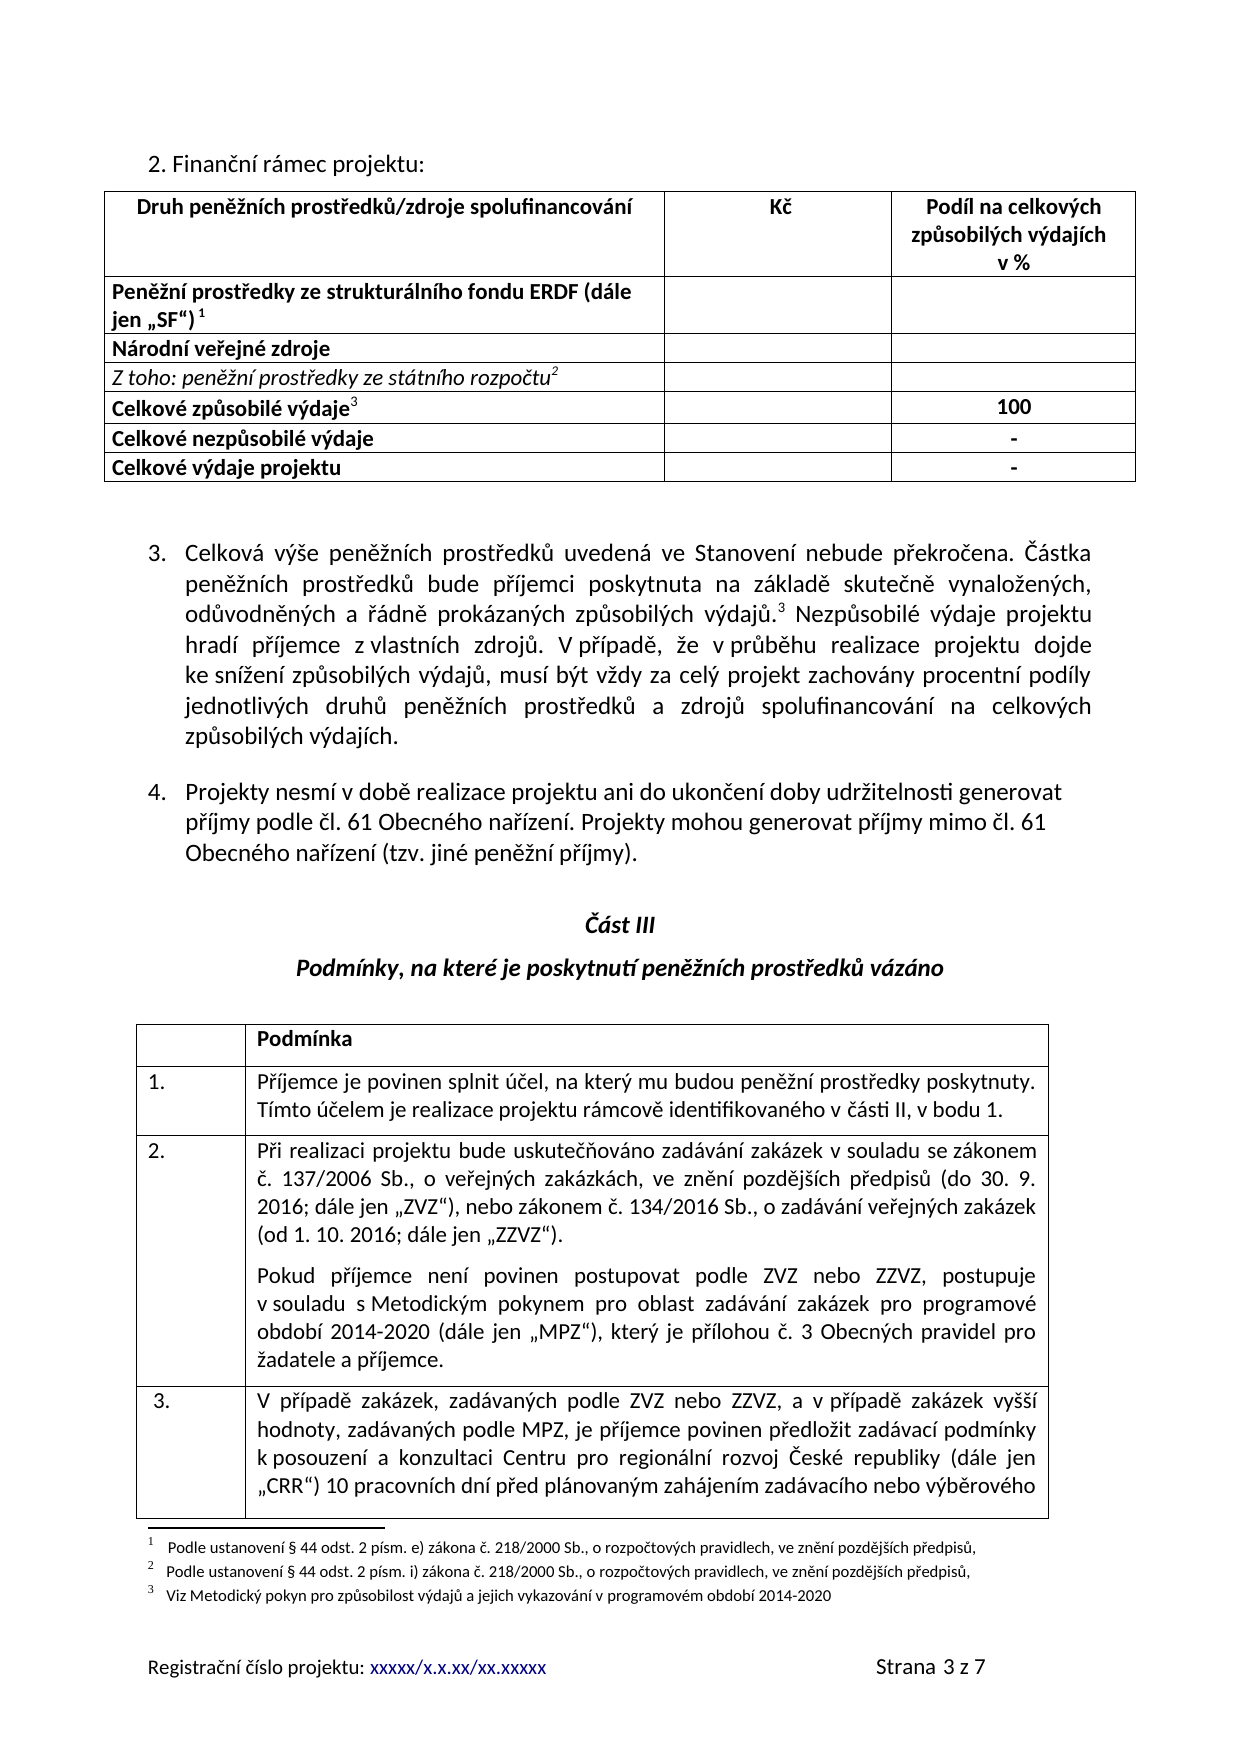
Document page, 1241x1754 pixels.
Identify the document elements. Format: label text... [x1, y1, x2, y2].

table_cell [665, 392, 891, 423]
list Celková výše peněžních prostředků uvedená ve Stanovení nebude překročena. Částka peněžních prostředků bude příjemci poskytnuta na základě skutečně vynaložených, odůvodněných a řádně prokázaných způsobilých výdajů.3 Nezpůsobilé výdaje projektu hradí příjemce z vlastních zdrojů. V případě, že v průběhu realizace projektu dojde ke snížení způsobilých výdajů, musí být vždy za celý projekt zachovány procentní podíly jednotlivých druhů peněžních prostředků a zdrojů spolufinancování na celkových způsobilých výdajích. [148, 537, 1092, 751]
table_cell [665, 334, 891, 362]
table_header [137, 1025, 245, 1066]
table_cell [892, 363, 1135, 391]
table_cell Příjemce je povinen splnit účel, na který mu budou peněžní prostředky poskytnuty. Tímto účelem je realizace projektu rámcově identifikovaného v části II, v bodu 1. [246, 1067, 1048, 1135]
table_cell 2. [137, 1136, 245, 1386]
subtitle Část III [148, 909, 1092, 939]
table_header Podmínka [246, 1025, 1048, 1066]
table_cell Z toho: peněžní prostředky ze státního rozpočtu [105, 363, 664, 391]
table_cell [246, 1387, 1048, 1518]
table_cell Celkové způsobilé výdaje [105, 392, 664, 423]
table_cell Celkové nezpůsobilé výdaje [105, 424, 664, 452]
table_header Kč [665, 192, 891, 276]
table_cell [892, 277, 1135, 333]
table_cell Peněžní prostředky ze strukturálního fondu ERDF (dále jen „SF“) [105, 277, 664, 333]
table_cell Při realizaci projektu bude uskutečňováno zadávání zakázek v souladu se zákonem č. 137/2006 Sb., o veřejných zakázkách, ve znění pozdějších předpisů (do 30. 9. 2016; dále jen „ZVZ“), nebo zákonem č. 134/2016 Sb., o zadávání veřejných zakázek (od 1. 10. 2016; dále jen „ZZVZ“). Pokud příjemce není povinen postupovat podle ZVZ nebo ZZVZ, postupuje v souladu s Metodickým pokynem pro oblast zadávání zakázek pro programové období 2014-2020 (dále jen „MPZ“), který je přílohou č. 3 Obecných pravidel pro žadatele a příjemce. [246, 1136, 1048, 1386]
table_cell 1. [137, 1067, 245, 1135]
table_cell [892, 334, 1135, 362]
table_cell 3. [137, 1387, 245, 1518]
list Projekty nesmí v době realizace projektu ani do ukončení doby udržitelnosti generovat příjmy podle čl. 61 Obecného nařízení. Projekty mohou generovat příjmy mimo čl. 61 Obecného nařízení (tzv. jiné peněžní příjmy). [148, 776, 1074, 867]
text 2. Finanční rámec projektu: [148, 148, 1074, 178]
table_cell [665, 424, 891, 452]
table_cell Národní veřejné zdroje [105, 334, 664, 362]
table_cell [665, 453, 891, 481]
table_cell - [892, 453, 1135, 481]
table_cell 100 [892, 392, 1135, 423]
subtitle Podmínky, na které je poskytnutí peněžních prostředků vázáno [148, 952, 1092, 982]
table_header Druh peněžních prostředků/zdroje spolufinancování [105, 192, 664, 276]
table_cell Celkové výdaje projektu [105, 453, 664, 481]
table_header Podíl na celkových způsobilých výdajích v % [892, 192, 1135, 276]
table_cell [665, 277, 891, 333]
table_cell - [892, 424, 1135, 452]
table_cell [665, 363, 891, 391]
